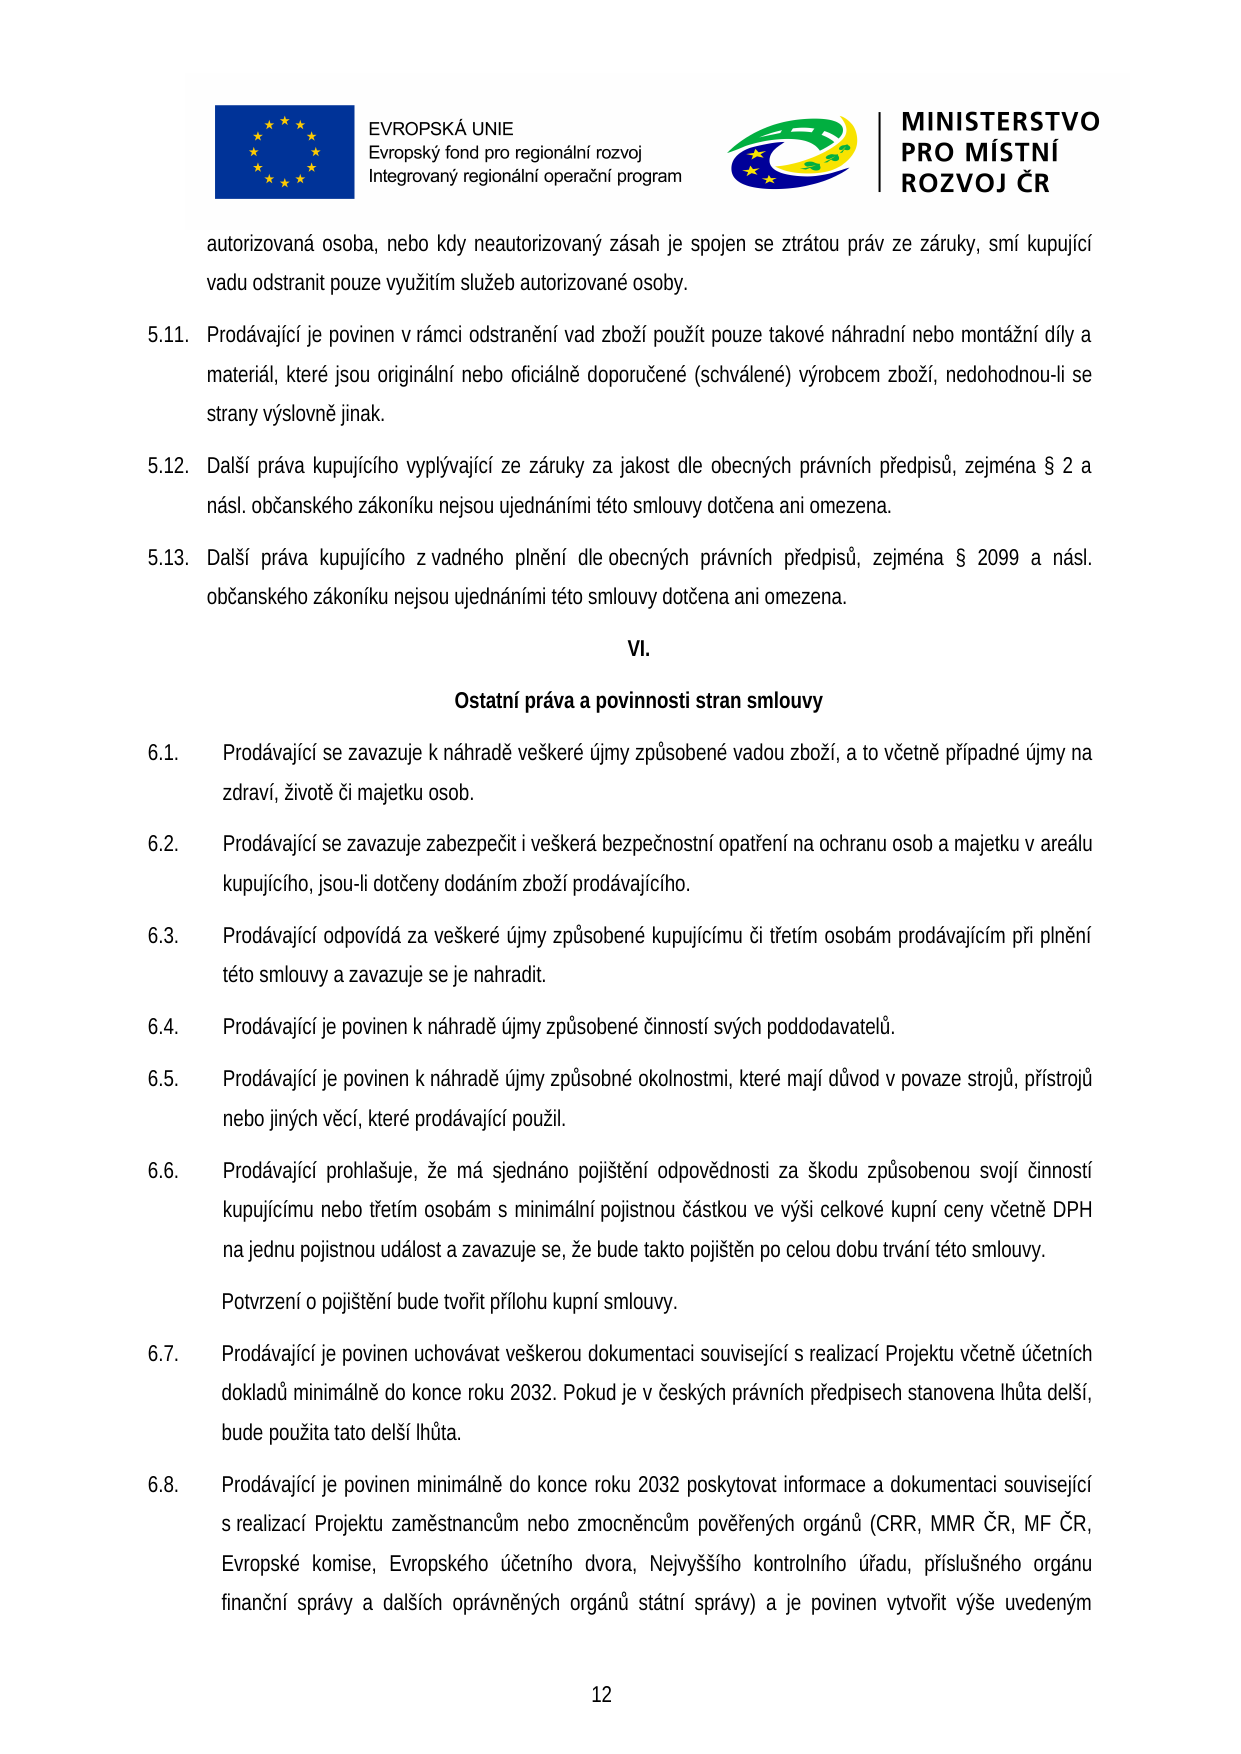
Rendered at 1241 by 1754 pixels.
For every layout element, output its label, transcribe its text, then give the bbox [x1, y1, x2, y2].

list Prodávající se zavazuje zabezpečit i veškerá bezpečnostní opatření na ochranu osob a majetku v areálu kupujícího, jsou-li dotčeny dodáním zboží prodávajícího. [148, 830, 1093, 896]
picture [184, 73, 1130, 230]
subtitle Ostatní práva a povinnosti stran smlouvy [185, 687, 1093, 713]
text Potvrzení o pojištění bude tvořit přílohu kupní smlouvy. [221, 1288, 1093, 1314]
list Prodávající je povinen k náhradě újmy způsobené činností svých poddodavatelů. [148, 1013, 1093, 1040]
list Prodávající odpovídá za veškeré újmy způsobené kupujícímu či třetím osobám prodávajícím při plnění této smlouvy a zavazuje se je nahradit. [148, 922, 1093, 988]
text 6.7. Prodávající je povinen uchovávat veškerou dokumentaci související s realizací Projektu včetně účetních dokladů minimálně do konce roku 2032. Pokud je v českých právních předpisech stanovena lhůta delší, bude použita tato delší lhůta. [148, 1340, 1093, 1445]
list Prodávající je povinen k náhradě újmy způsobné okolnostmi, které mají důvod v povaze strojů, přístrojů nebo jiných věcí, které prodávající použil. [148, 1065, 1093, 1131]
list Další práva kupujícího z vadného plnění dle obecných právních předpisů, zejména § 2099 a násl. občanského zákoníku nejsou ujednáními této smlouvy dotčena ani omezena. [148, 543, 1093, 609]
list Prodávající prohlašuje, že má sjednáno pojištění odpovědnosti za škodu způsobenou svojí činností kupujícímu nebo třetím osobám s minimální pojistnou částkou ve výši celkové kupní ceny včetně DPH na jednu pojistnou událost a zavazuje se, že bude takto pojištěn po celou dobu trvání této smlouvy. [148, 1157, 1093, 1262]
list Prodávající je povinen v rámci odstranění vad zboží použít pouze takové náhradní nebo montážní díly a materiál, které jsou originální nebo oficiálně doporučené (schválené) výrobcem zboží, nedohodnou-li se strany výslovně jinak. [148, 321, 1093, 426]
list Další práva kupujícího vyplývající ze záruky za jakost dle obecných právních předpisů, zejména § 2 a násl. občanského zákoníku nejsou ujednáními této smlouvy dotčena ani omezena. [148, 452, 1093, 518]
text VI. [185, 635, 1093, 661]
list Prodávající se zavazuje k náhradě veškeré újmy způsobené vadou zboží, a to včetně případné újmy na zdraví, životě či majetku osob. [148, 739, 1093, 805]
